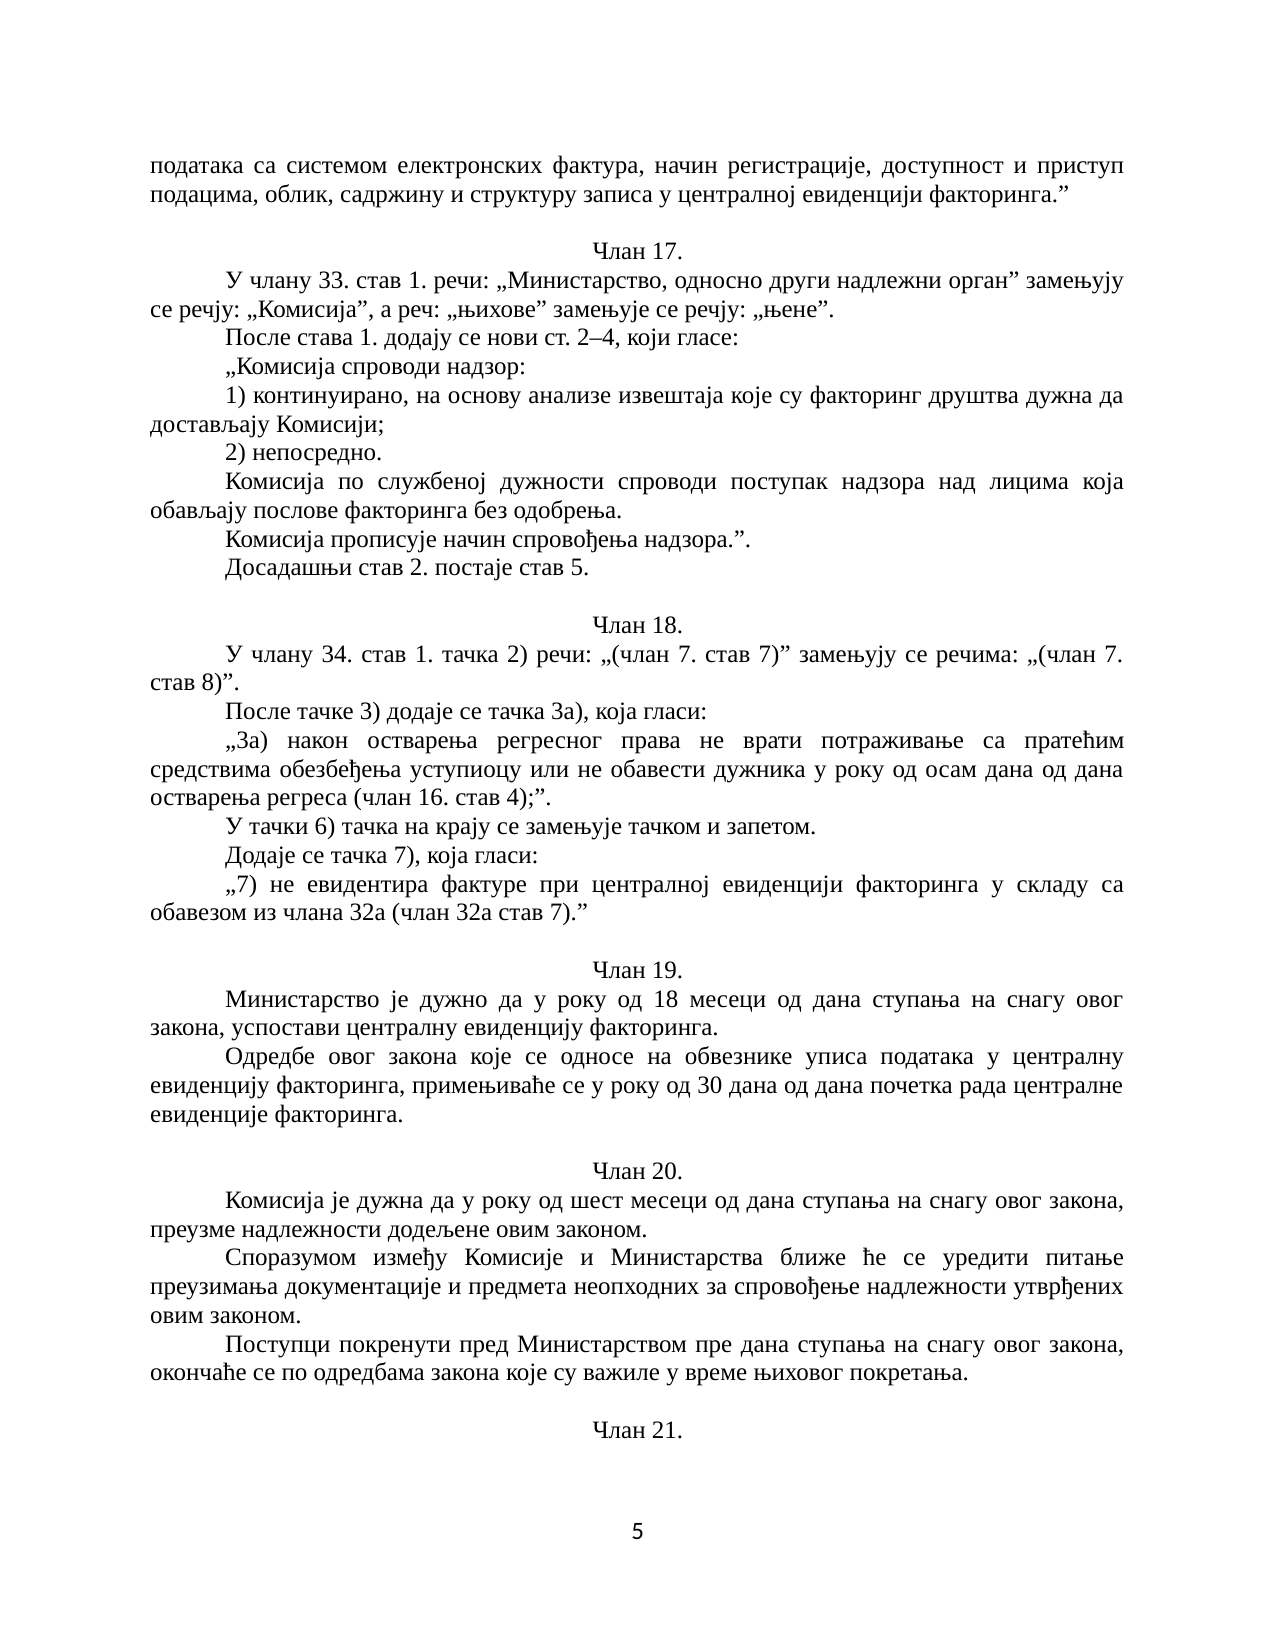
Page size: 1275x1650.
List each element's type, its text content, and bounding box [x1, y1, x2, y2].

text Комисија прописује начин спровођења надзора.”. [150, 524, 1125, 552]
text Члан 18. [150, 610, 1125, 639]
text У тачки 6) тачка на крају се замењује тачком и запетом. [150, 811, 1125, 840]
text „Комисија спроводи надзор: [150, 351, 1125, 380]
text Споразумом између Комисије и Министарства ближе ће се уредити питање преузимања документације и предмета неопходних за спровођење надлежности утврђених овим законом. [150, 1242, 1125, 1329]
text Одредбе овог закона које се односе на обвезнике уписа података у централну евиденцију факторинга, примењиваће се у року од 30 дана од дана почетка рада централне евиденције факторинга. [150, 1041, 1125, 1127]
text Члан 21. [150, 1415, 1125, 1444]
text У члану 33. став 1. речи: „Министарство, односно други надлежни орган” замењују се речју: „Комисија”, а реч: „њихове” замењује се речју: „њене”. [150, 265, 1125, 322]
text У члану 34. став 1. тачка 2) речи: „(члан 7. став 7)” замењују се речима: „(члан 7. став 8)”. [150, 639, 1125, 696]
text Члан 20. [150, 1156, 1125, 1185]
text Министарство је дужно да у року од 18 месеци од дана ступања на снагу овог закона, успостави централну евиденцију факторинга. [150, 984, 1125, 1041]
text Додаје се тачка 7), која гласи: [150, 840, 1125, 869]
text Поступци покренути пред Министарством пре дана ступања на снагу овог закона, окончаће се по одредбама закона које су важиле у време њиховог покретања. [150, 1329, 1125, 1386]
text Члан 17. [150, 236, 1125, 265]
text После става 1. додају се нови ст. 2–4, који гласе: [150, 322, 1125, 351]
text 2) непосредно. [150, 437, 1125, 466]
text „7) не евидентира фактуре при централној евиденцији факторинга у складу са обавезом из члана 32а (члан 32а став 7).” [150, 869, 1125, 926]
text После тачке 3) додаје се тачка 3а), која гласи: [150, 696, 1125, 725]
text Члан 19. [150, 955, 1125, 984]
text 1) континуирано, на основу анализе извештаја које су факторинг друштва дужна да достављају Комисији; [150, 380, 1125, 437]
text Досадашњи став 2. постаје став 5. [150, 552, 1125, 581]
text „3а) након остварења регресног права не врати потраживање са пратећим средствима обезбеђења уступиоцу или не обавести дужника у року од осам дана од дана остварења регреса (члан 16. став 4);”. [150, 725, 1125, 811]
text Комисија је дужна да у року од шест месеци од дана ступања на снагу овог закона, преузме надлежности додељене овим законом. [150, 1185, 1125, 1242]
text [150, 150, 1125, 207]
text Комисија по службеној дужности спроводи поступак надзора над лицима која обављају послове факторинга без одобрења. [150, 466, 1125, 524]
